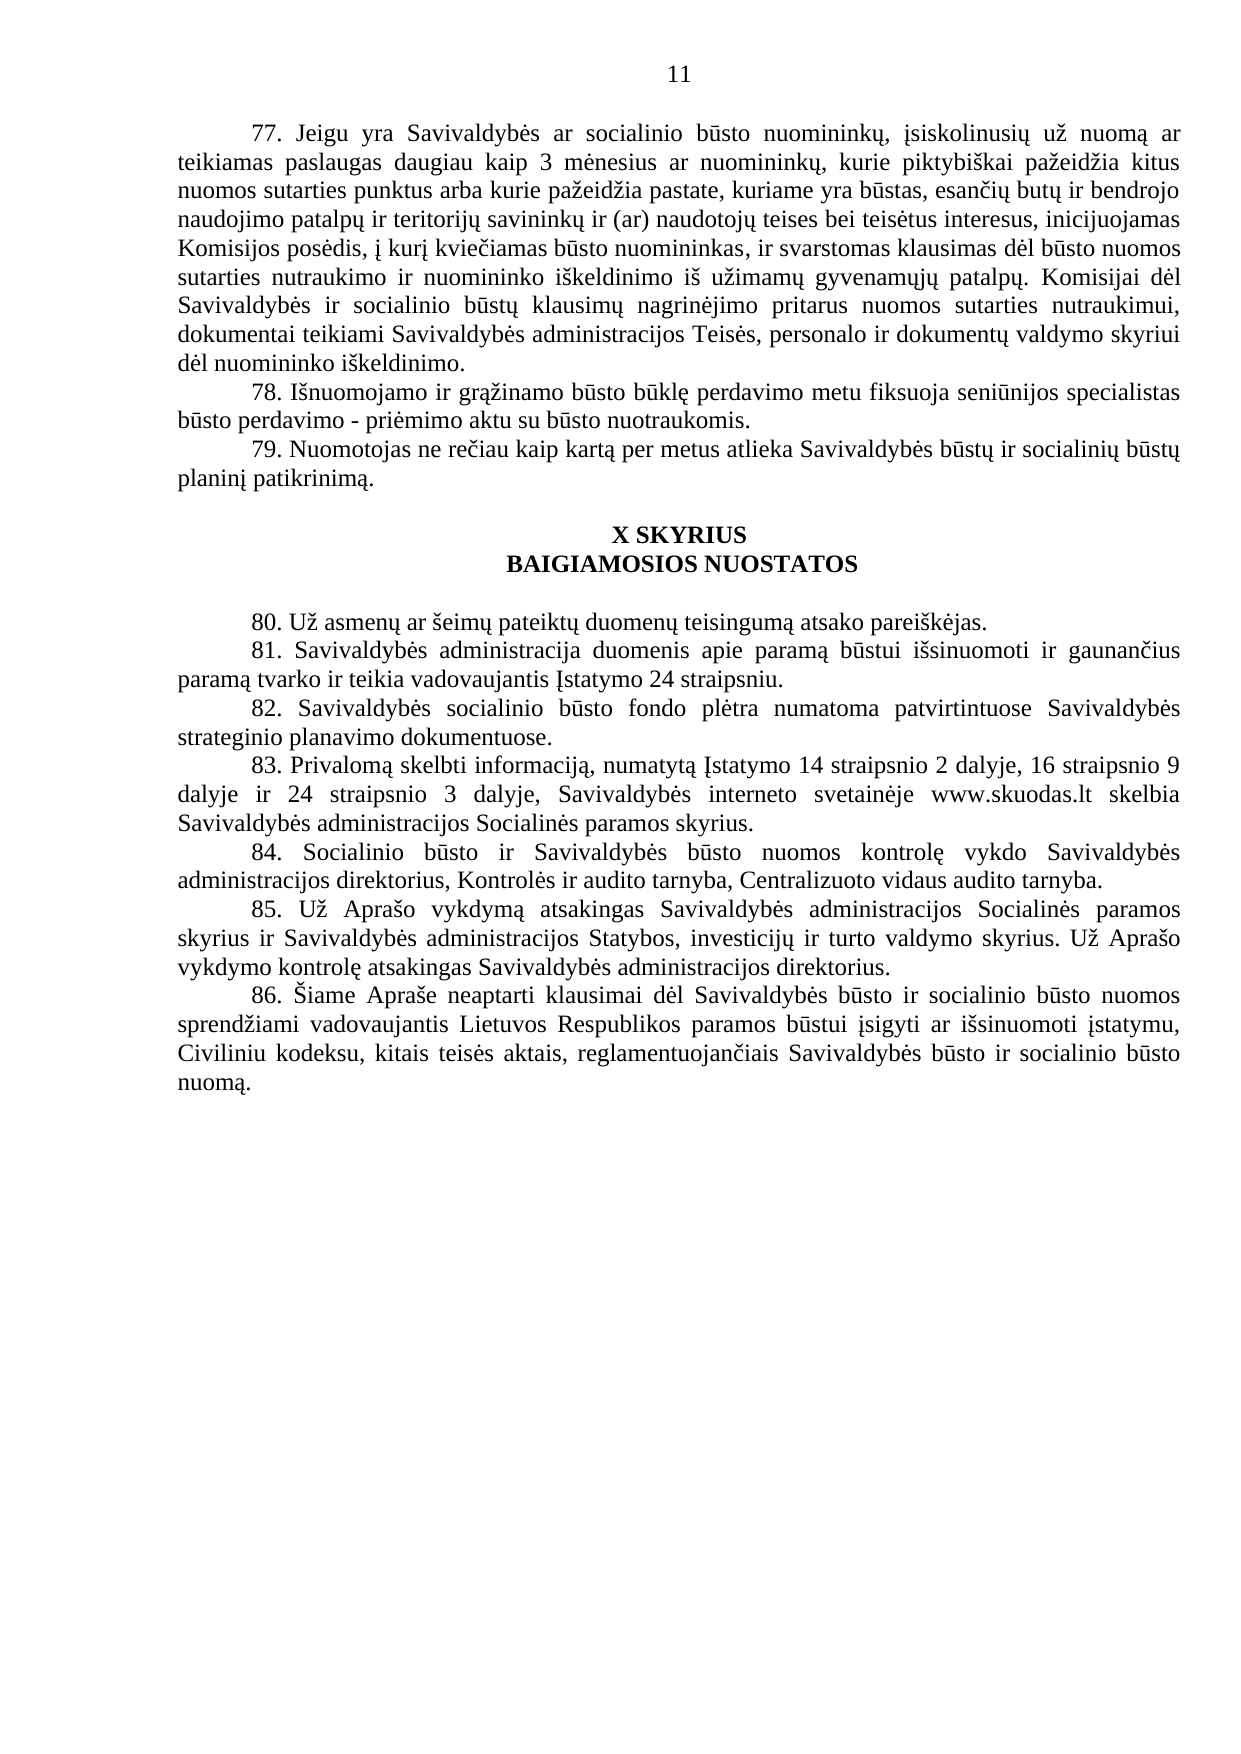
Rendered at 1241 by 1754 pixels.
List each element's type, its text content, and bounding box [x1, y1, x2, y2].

text X SKYRIUS [177, 521, 1181, 549]
text 80. Už asmenų ar šeimų pateiktų duomenų teisingumą atsako pareiškėjas. [177, 607, 1181, 636]
text 85. Už Aprašo vykdymą atsakingas Savivaldybės administracijos Socialinės paramos skyrius ir Savivaldybės administracijos Statybos, investicijų ir turto valdymo skyrius. Už Aprašo vykdymo kontrolę atsakingas Savivaldybės administracijos direktorius. [177, 894, 1181, 981]
text 84. Socialinio būsto ir Savivaldybės būsto nuomos kontrolę vykdo Savivaldybės administracijos direktorius, Kontrolės ir audito tarnyba, Centralizuoto vidaus audito tarnyba. [177, 837, 1181, 894]
text 82. Savivaldybės socialinio būsto fondo plėtra numatoma patvirtintuose Savivaldybės strateginio planavimo dokumentuose. [177, 693, 1181, 751]
text 78. Išnuomojamo ir grąžinamo būsto būklę perdavimo metu fiksuoja seniūnijos specialistas būsto perdavimo - priėmimo aktu su būsto nuotraukomis. [177, 377, 1181, 434]
text 83. Privalomą skelbti informaciją, numatytą Įstatymo 14 straipsnio 2 dalyje, 16 straipsnio 9 dalyje ir 24 straipsnio 3 dalyje, Savivaldybės interneto svetainėje www.skuodas.lt skelbia Savivaldybės administracijos Socialinės paramos skyrius. [177, 751, 1181, 837]
text 86. Šiame Apraše neaptarti klausimai dėl Savivaldybės būsto ir socialinio būsto nuomos sprendžiami vadovaujantis Lietuvos Respublikos paramos būstui įsigyti ar išsinuomoti įstatymu, Civiliniu kodeksu, kitais teisės aktais, reglamentuojančiais Savivaldybės būsto ir socialinio būsto nuomą. [177, 981, 1181, 1096]
text BAIGIAMOSIOS NUOSTATOS [177, 549, 1181, 578]
text 77. Jeigu yra Savivaldybės ar socialinio būsto nuomininkų, įsiskolinusių už nuomą ar teikiamas paslaugas daugiau kaip 3 mėnesius ar nuomininkų, kurie piktybiškai pažeidžia kitus nuomos sutarties punktus arba kurie pažeidžia pastate, kuriame yra būstas, esančių butų ir bendrojo naudojimo patalpų ir teritorijų savininkų ir (ar) naudotojų teises bei teisėtus interesus, inicijuojamas Komisijos posėdis, į kurį kviečiamas būsto nuomininkas, ir svarstomas klausimas dėl būsto nuomos sutarties nutraukimo ir nuomininko iškeldinimo iš užimamų gyvenamųjų patalpų. Komisijai dėl Savivaldybės ir socialinio būstų klausimų nagrinėjimo pritarus nuomos sutarties nutraukimui, dokumentai teikiami Savivaldybės administracijos Teisės, personalo ir dokumentų valdymo skyriui dėl nuomininko iškeldinimo. [177, 118, 1181, 377]
text 79. Nuomotojas ne rečiau kaip kartą per metus atlieka Savivaldybės būstų ir socialinių būstų planinį patikrinimą. [177, 434, 1181, 492]
text 81. Savivaldybės administracija duomenis apie paramą būstui išsinuomoti ir gaunančius paramą tvarko ir teikia vadovaujantis Įstatymo 24 straipsniu. [177, 636, 1181, 693]
